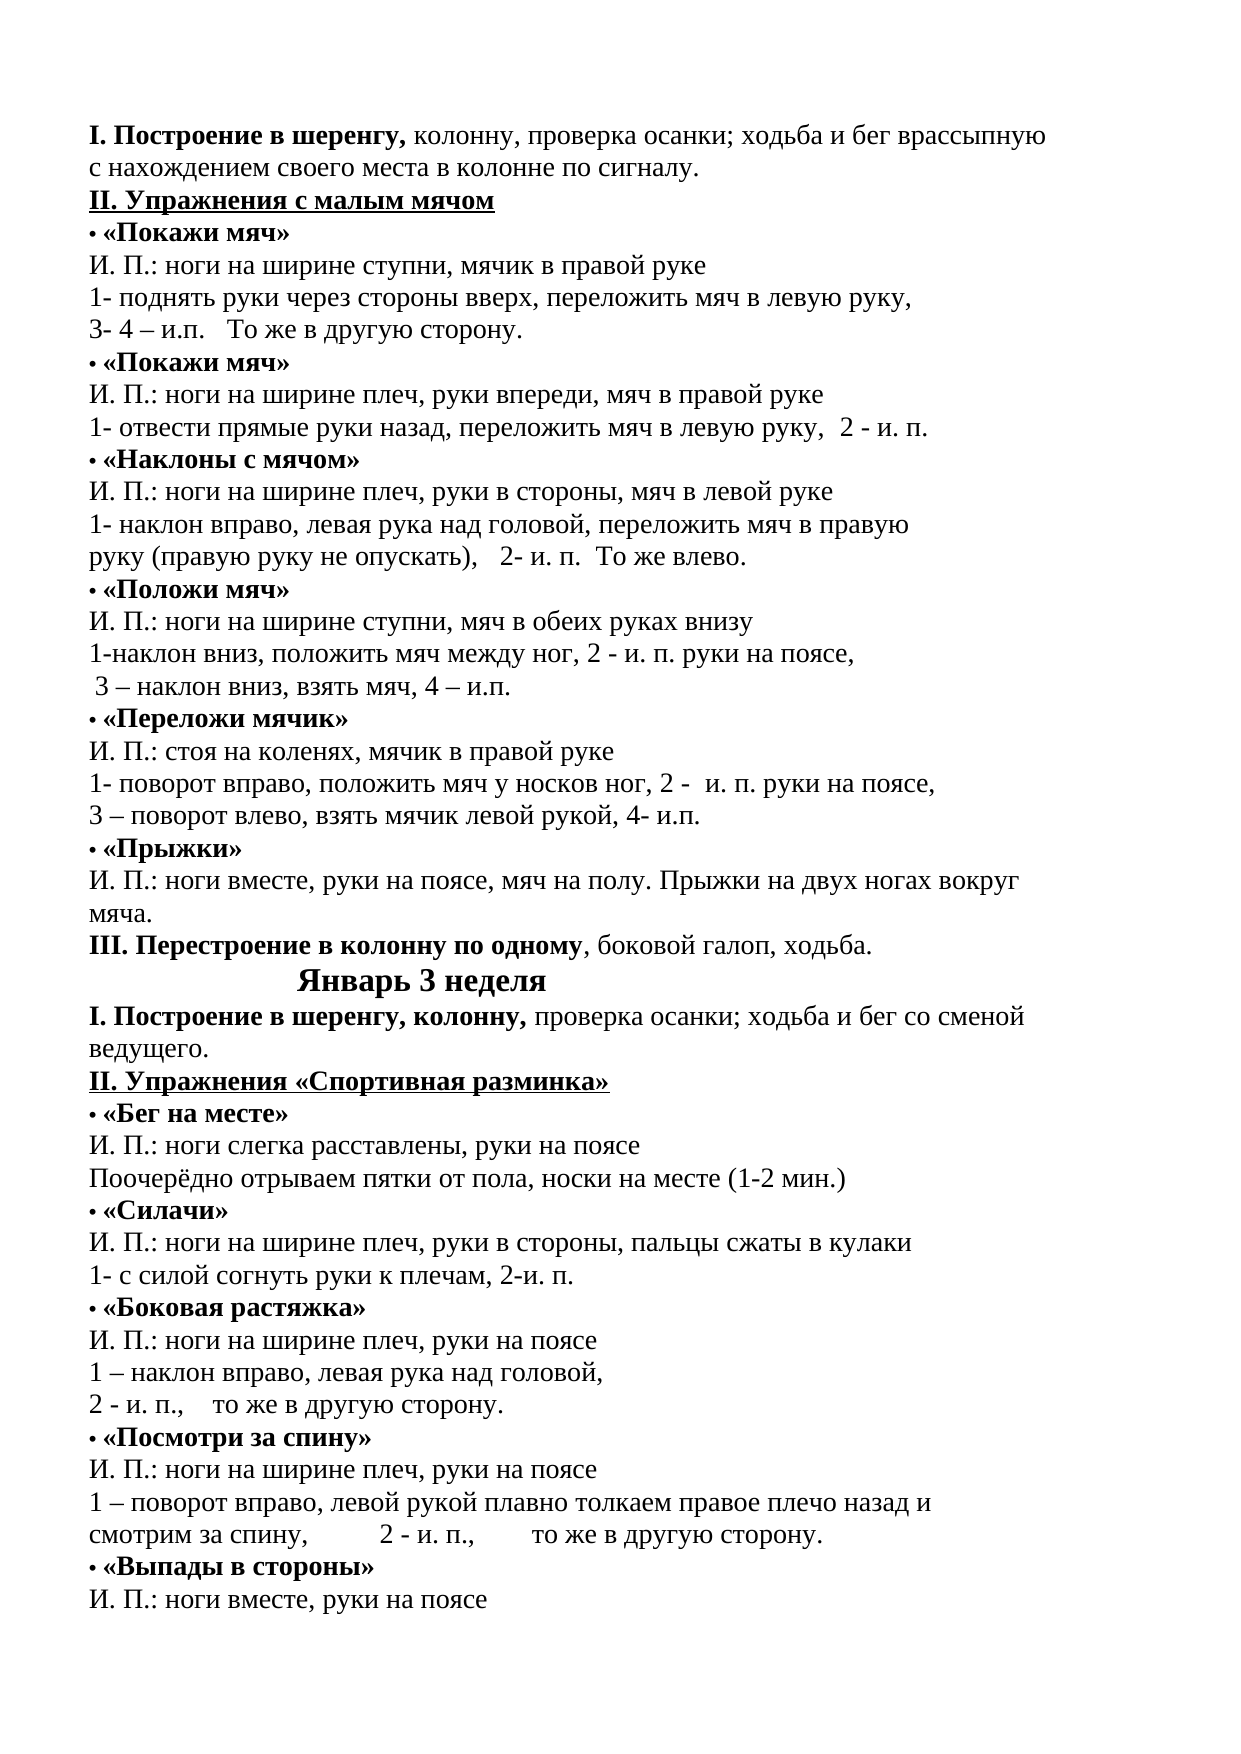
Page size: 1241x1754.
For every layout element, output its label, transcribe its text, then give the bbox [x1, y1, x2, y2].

text 1- поднять руки через стороны вверх, переложить мяч в левую руку, [88, 280, 1063, 312]
text II. Упражнения «Спортивная разминка» [88, 1063, 1063, 1096]
text И. П.: стоя на коленях, мячик в правой руке [88, 734, 1063, 766]
text И. П.: ноги вместе, руки на поясе, мяч на полу. Прыжки на двух ногах вокруг мяча. [88, 863, 1063, 928]
text И. П.: ноги на ширине плеч, руки впереди, мяч в правой руке [88, 377, 1063, 410]
text II. Упражнения с малым мячом [88, 183, 1063, 215]
text 1- наклон вправо, левая рука над головой, переложить мяч в правую [88, 507, 1063, 539]
text • «Наклоны с мячом» [88, 442, 1063, 474]
text И. П.: ноги на ширине ступни, мячик в правой руке [88, 248, 1063, 280]
text • «Посмотри за спину» [88, 1420, 1063, 1452]
text • «Переложи мячик» [88, 701, 1063, 734]
text • «Положи мяч» [88, 572, 1063, 604]
text • «Бег на месте» [88, 1096, 1063, 1128]
text 1 – поворот вправо, левой рукой плавно толкаем правое плечо назад и [88, 1485, 1063, 1517]
text 3- 4 – и.п. То же в другую сторону. [88, 312, 1063, 345]
text • «Силачи» [88, 1193, 1063, 1226]
text • «Прыжки» [88, 831, 1063, 863]
text И. П.: ноги на ширине плеч, руки на поясе [88, 1452, 1063, 1485]
text • «Выпады в стороны» [88, 1549, 1063, 1582]
text 1-наклон вниз, положить мяч между ног, 2 - и. п. руки на поясе, [88, 636, 1063, 669]
text I. Построение в шеренгу, колонну, проверка осанки; ходьба и бег врассыпную с нахождением своего места в колонне по сигналу. [88, 118, 1063, 183]
text Январь 3 неделя [88, 960, 1063, 999]
text 1- поворот вправо, положить мяч у носков ног, 2 - и. п. руки на поясе, [88, 766, 1063, 798]
text смотрим за спину, 2 - и. п., то же в другую сторону. [88, 1517, 1063, 1549]
text 1- с силой согнуть руки к плечам, 2-и. п. [88, 1258, 1063, 1290]
text 3 – поворот влево, взять мячик левой рукой, 4- и.п. [88, 798, 1063, 831]
text И. П.: ноги на ширине плеч, руки в стороны, пальцы сжаты в кулаки [88, 1226, 1063, 1258]
text руку (правую руку не опускать), 2- и. п. То же влево. [88, 539, 1063, 572]
text • «Покажи мяч» [88, 345, 1063, 377]
text И. П.: ноги вместе, руки на поясе [88, 1582, 1063, 1614]
text И. П.: ноги на ширине ступни, мяч в обеих руках внизу [88, 604, 1063, 636]
text 3 – наклон вниз, взять мяч, 4 – и.п. [88, 669, 1063, 701]
text И. П.: ноги на ширине плеч, руки в стороны, мяч в левой руке [88, 474, 1063, 507]
text 1 – наклон вправо, левая рука над головой, [88, 1355, 1063, 1387]
text • «Боковая растяжка» [88, 1290, 1063, 1323]
text I. Построение в шеренгу, колонну, проверка осанки; ходьба и бег со сменой ведущего. [88, 999, 1063, 1063]
text 1- отвести прямые руки назад, переложить мяч в левую руку, 2 - и. п. [88, 410, 1063, 442]
text И. П.: ноги слегка расставлены, руки на поясе [88, 1128, 1063, 1161]
text 2 - и. п., то же в другую сторону. [88, 1387, 1063, 1420]
text III. Перестроение в колонну по одному, боковой галоп, ходьба. [88, 928, 1063, 960]
text • «Покажи мяч» [88, 215, 1063, 248]
text И. П.: ноги на ширине плеч, руки на поясе [88, 1323, 1063, 1355]
text Поочерёдно отрываем пятки от пола, носки на месте (1-2 мин.) [88, 1161, 1063, 1193]
